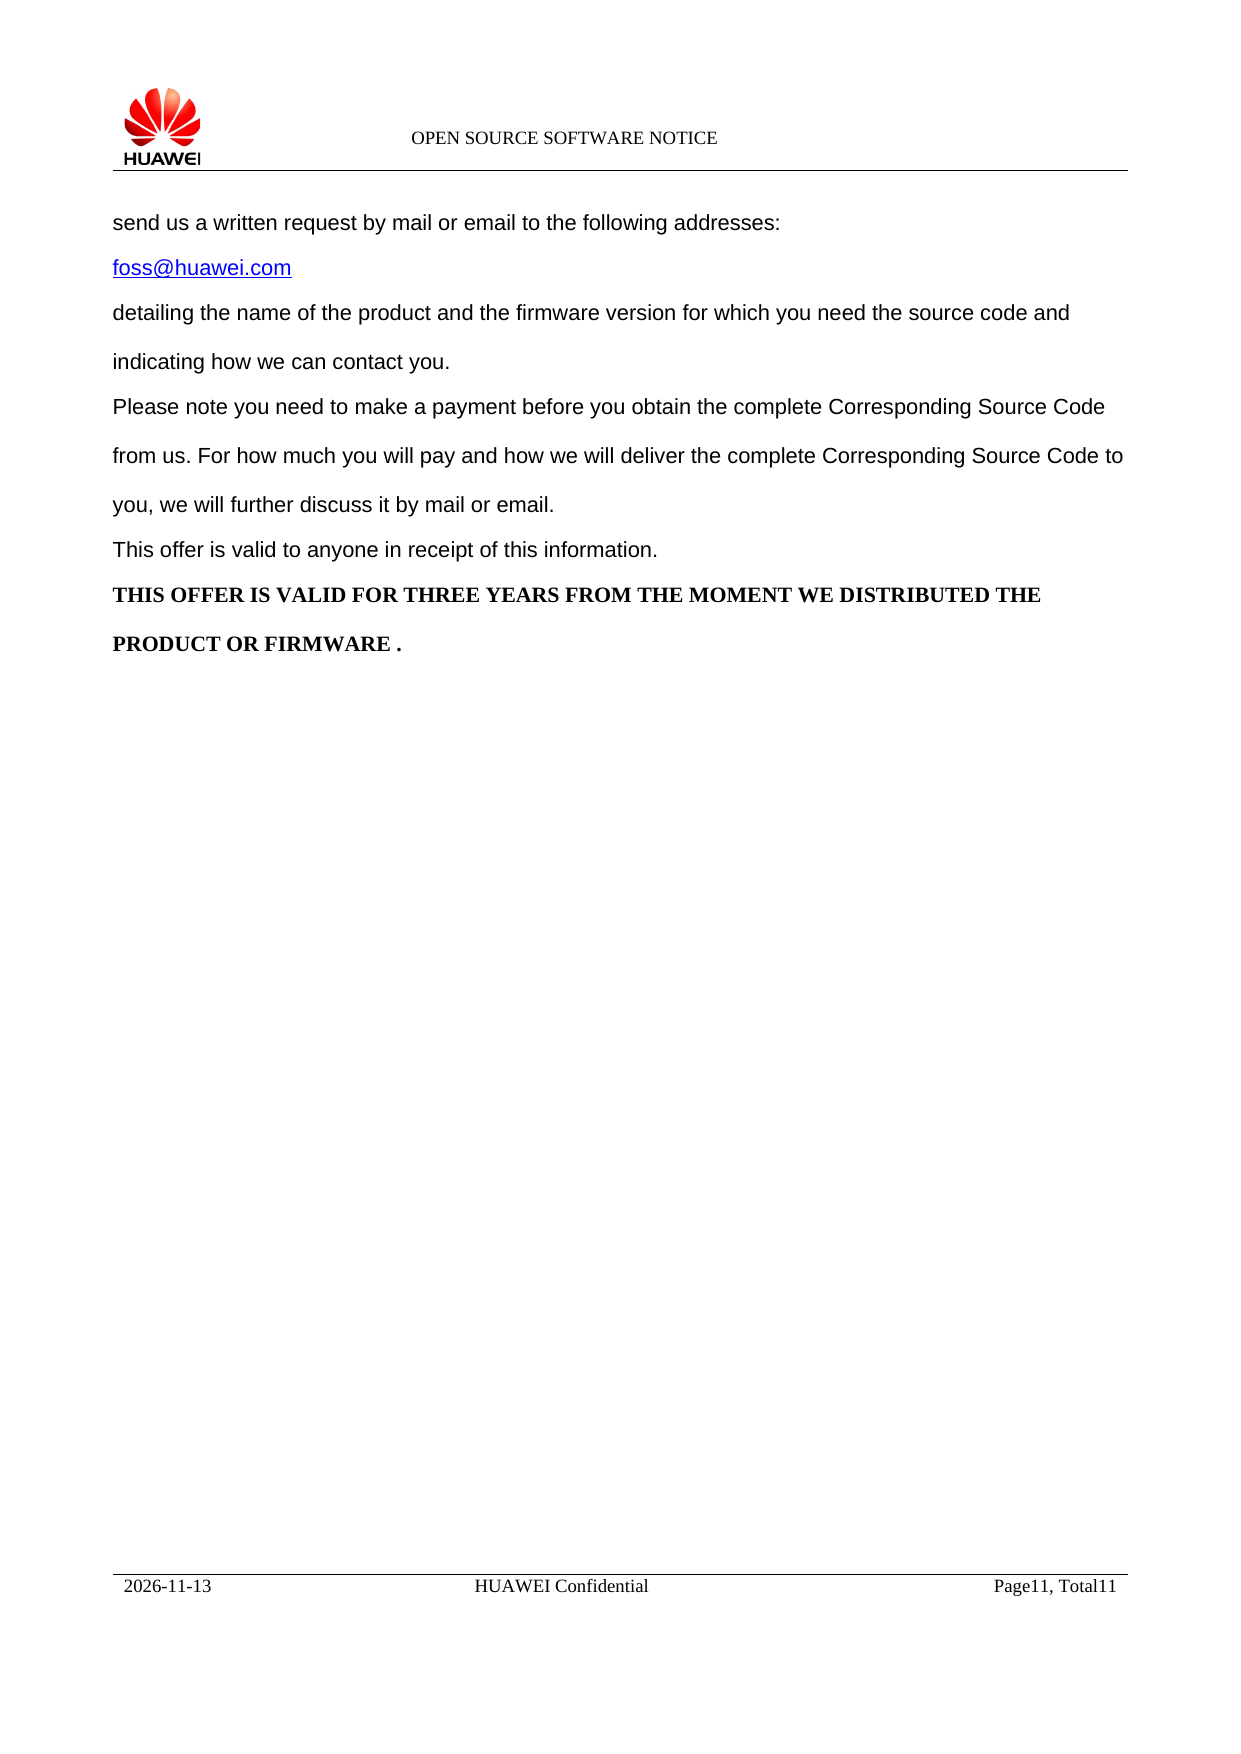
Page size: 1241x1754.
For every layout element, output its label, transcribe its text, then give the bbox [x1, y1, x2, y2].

text This offer is valid to anyone in receipt of this information. [112, 533, 1128, 566]
text foss@huawei.com [112, 251, 1128, 284]
text detailing the name of the product and the firmware version for which you need the source code and indicating how we can contact you. [112, 297, 1128, 378]
text Please note you need to make a payment before you obtain the complete Corresponding Source Code from us. For how much you will pay and how we will deliver the complete Corresponding Source Code to you, we will further discuss it by mail or email. [112, 390, 1128, 520]
picture [124, 88, 201, 165]
text This offer is valid for three years from the moment we distributed the product or firmware . [112, 578, 1128, 659]
